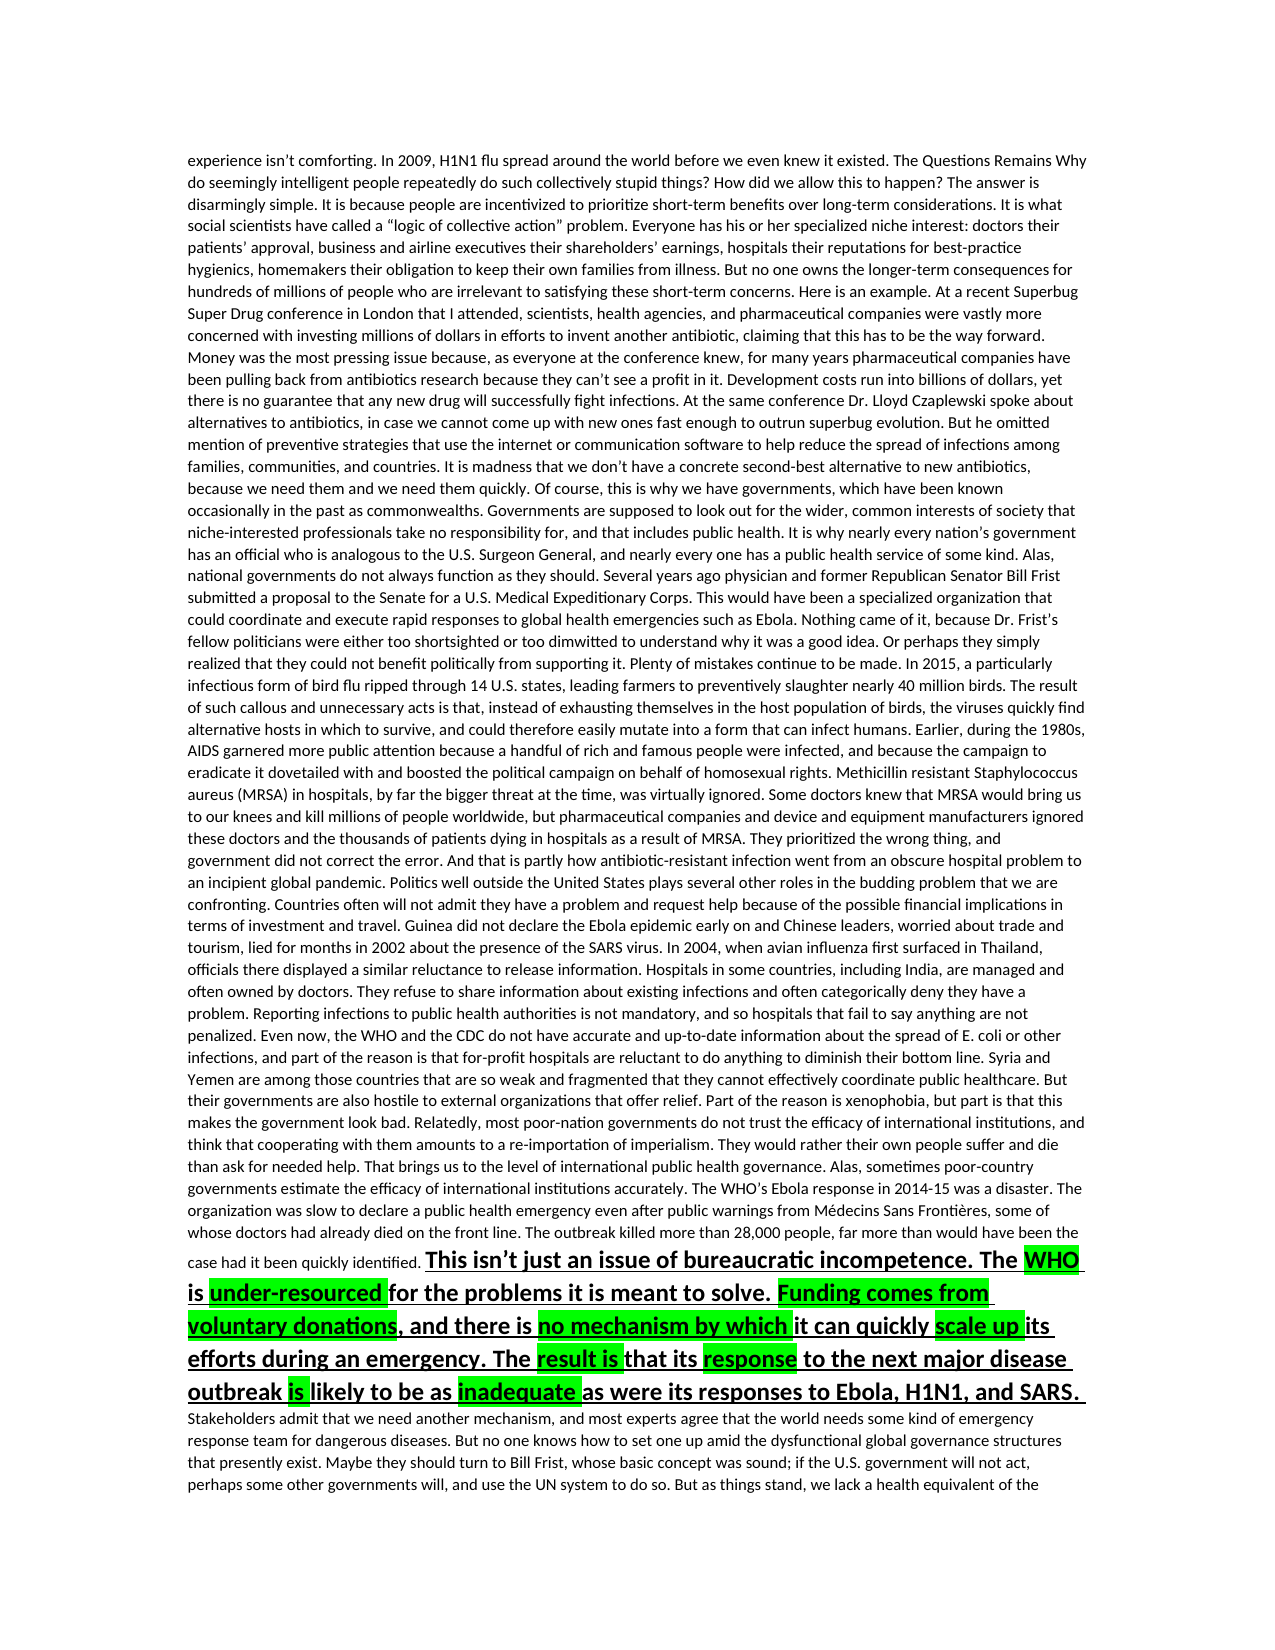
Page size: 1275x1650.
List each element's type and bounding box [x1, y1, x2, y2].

text [187, 150, 1087, 1494]
